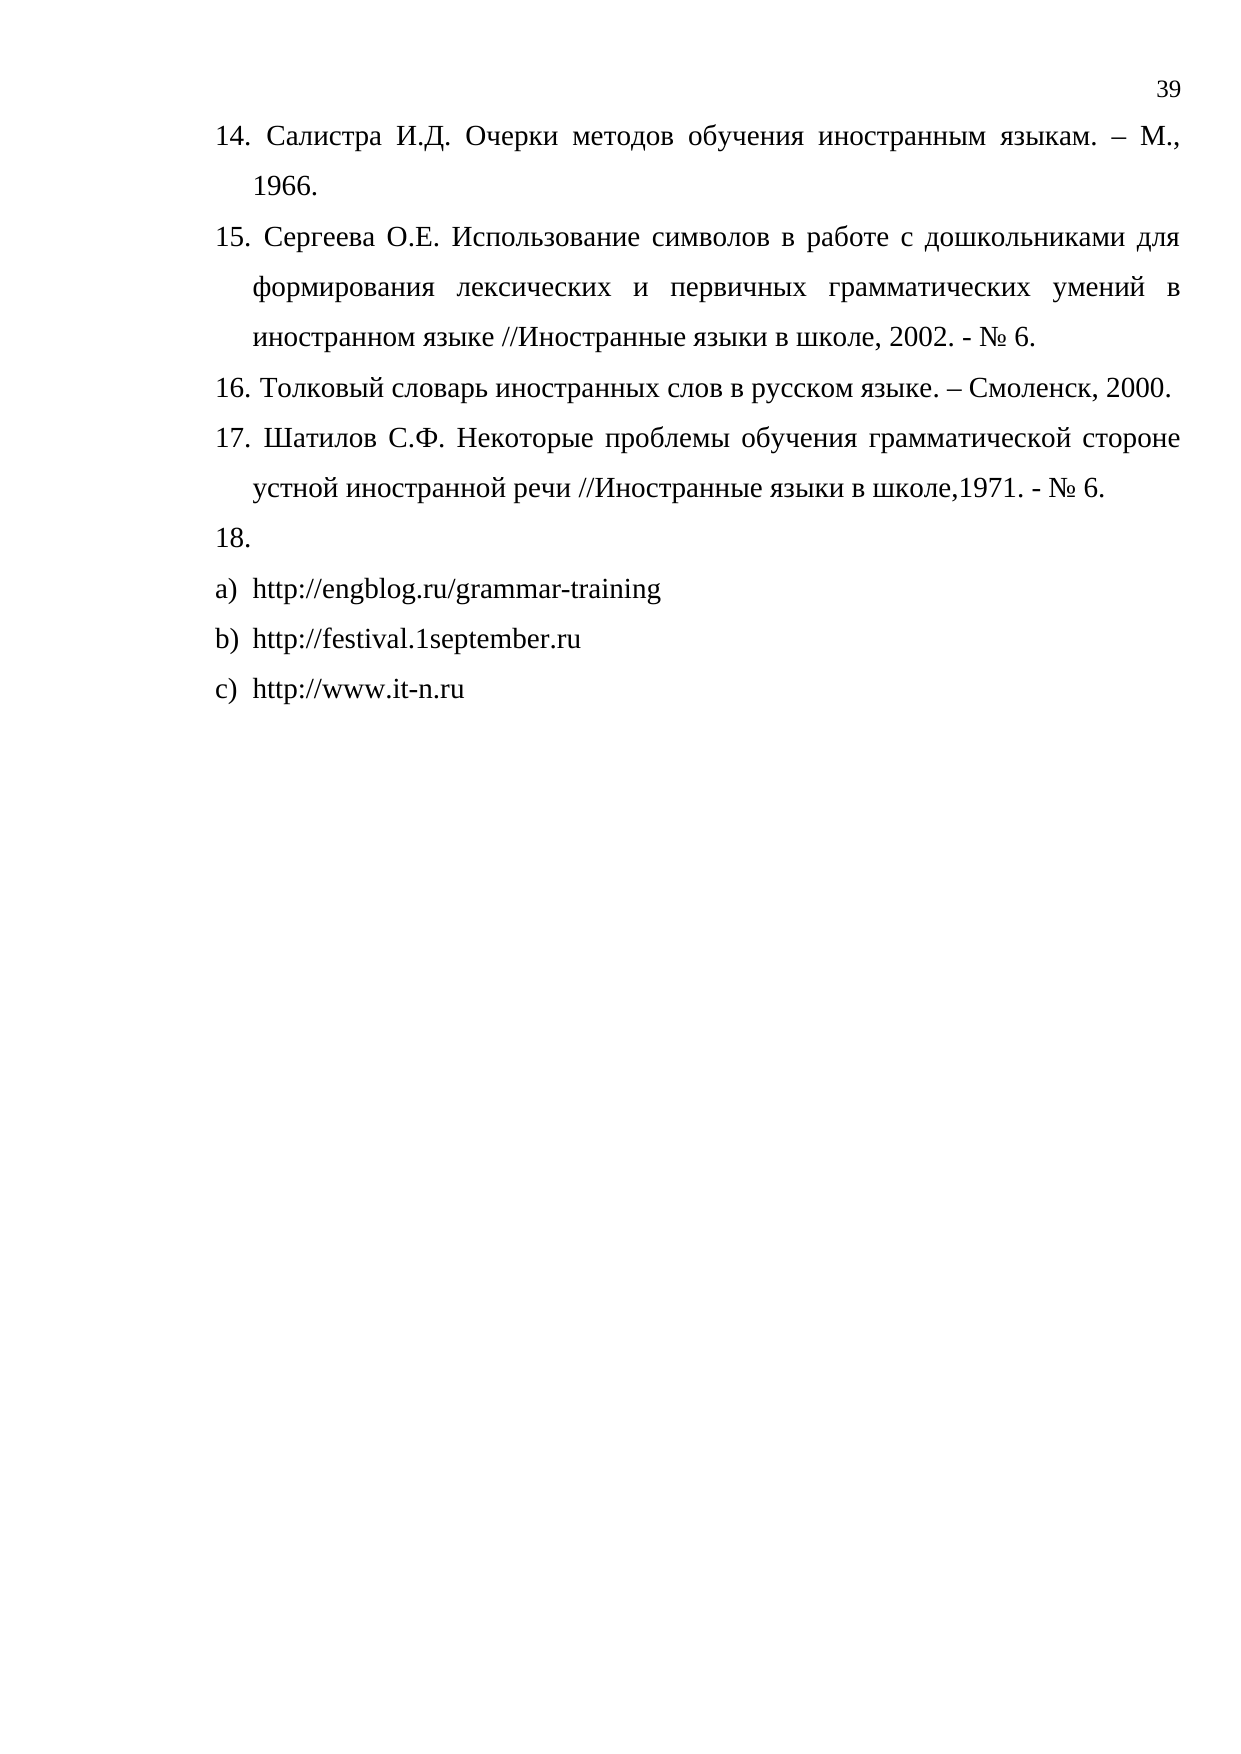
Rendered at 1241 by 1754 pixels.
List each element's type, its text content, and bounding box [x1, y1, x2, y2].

list http://festival.1september.ru [215, 621, 1181, 655]
list http://www.it-n.ru [215, 672, 1181, 705]
list Салистра И.Д. Очерки методов обучения иностранным языкам. – М., 1966. [215, 118, 1181, 202]
list Шатилов С.Ф. Некоторые проблемы обучения грамматической стороне устной иностранной речи //Иностранные языки в школе,1971. - № 6. [215, 420, 1181, 504]
list Толковый словарь иностранных слов в русском языке. – Смоленск, 2000. [215, 370, 1181, 403]
list Сергеева О.Е. Использование символов в работе с дошкольниками для формирования лексических и первичных грамматических умений в иностранном языке //Иностранные языки в школе, 2002. - № 6. [215, 219, 1181, 353]
list http://engblog.ru/grammar-training [215, 571, 1181, 604]
